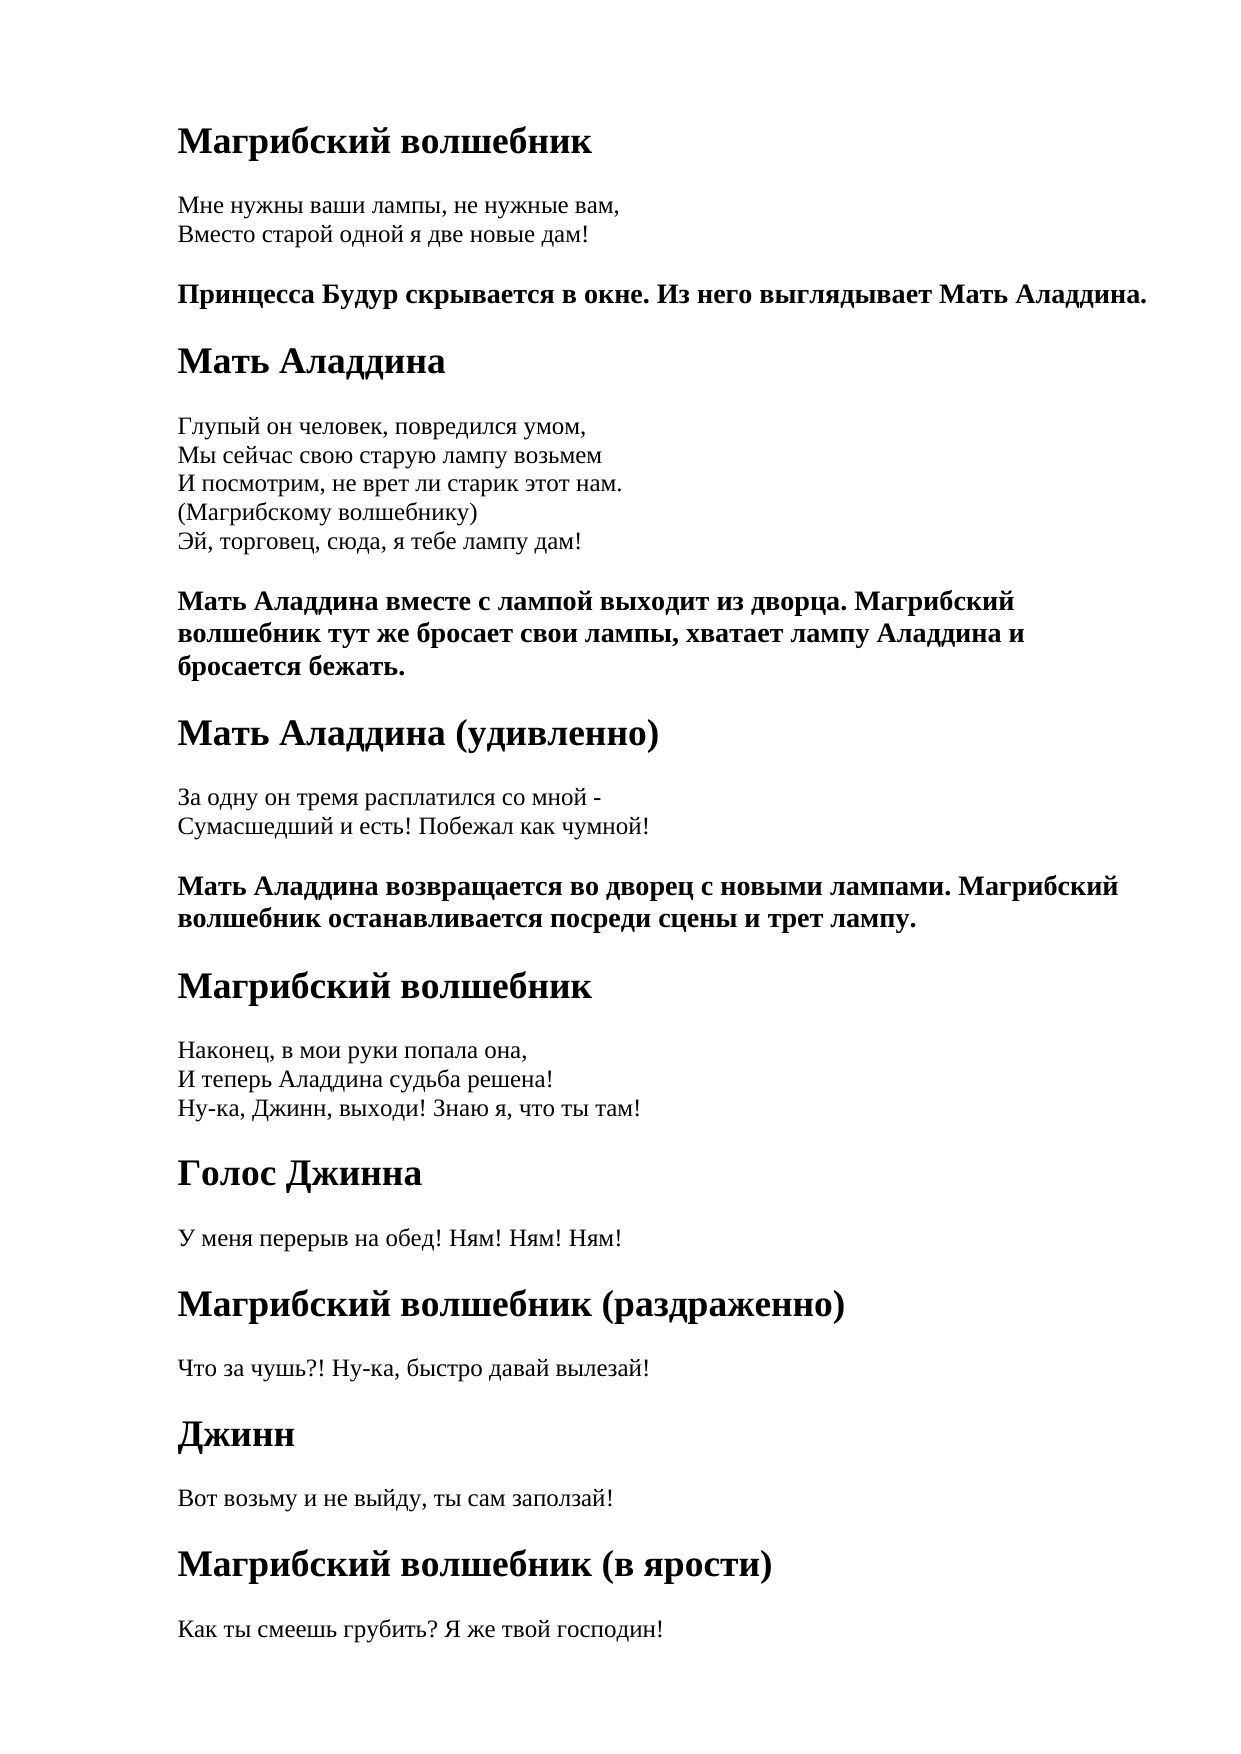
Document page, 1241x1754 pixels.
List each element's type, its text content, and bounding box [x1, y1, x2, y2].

text Магрибский волшебник (в ярости) [177, 1541, 1152, 1584]
text Мать Аладдина возвращается во дворец с новыми лампами. Магрибский волшебник останавливается посреди сцены и трет лампу. [177, 869, 1152, 934]
text Мать Аладдина [177, 339, 1152, 382]
text За одну он тремя расплатился со мной - Сумасшедший и есть! Побежал как чумной! [177, 782, 1152, 840]
text Магрибский волшебник [177, 963, 1152, 1006]
text Мать Аладдина (удивленно) [177, 710, 1152, 753]
text У меня перерыв на обед! Ням! Ням! Ням! [177, 1223, 1152, 1252]
text Джинн [177, 1411, 1152, 1454]
text Принцесса Будур скрывается в окне. Из него выглядывает Мать Аладдина. [177, 277, 1152, 309]
text Вот возьму и не выйду, ты сам заползай! [177, 1483, 1152, 1512]
text Что за чушь?! Ну-ка, быстро давай вылезай! [177, 1353, 1152, 1382]
text Магрибский волшебник [177, 118, 1152, 161]
text Мать Аладдина вместе с лампой выходит из дворца. Магрибский волшебник тут же бросает свои лампы, хватает лампу Аладдина и бросается бежать. [177, 584, 1152, 681]
text Мне нужны ваши лампы, не нужные вам, Вместо старой одной я две новые дам! [177, 190, 1152, 248]
text Глупый он человек, повредился умом, Мы сейчас свою старую лампу возьмем И посмотрим, не врет ли старик этот нам. (Магрибскому волшебнику) Эй, торговец, сюда, я тебе лампу дам! [177, 411, 1152, 555]
text Голос Джинна [177, 1151, 1152, 1194]
text Как ты смеешь грубить? Я же твой господин! [177, 1614, 1152, 1642]
text Магрибский волшебник (раздраженно) [177, 1281, 1152, 1324]
text Наконец, в мои руки попала она, И теперь Аладдина судьба решена! Ну-ка, Джинн, выходи! Знаю я, что ты там! [177, 1035, 1152, 1122]
